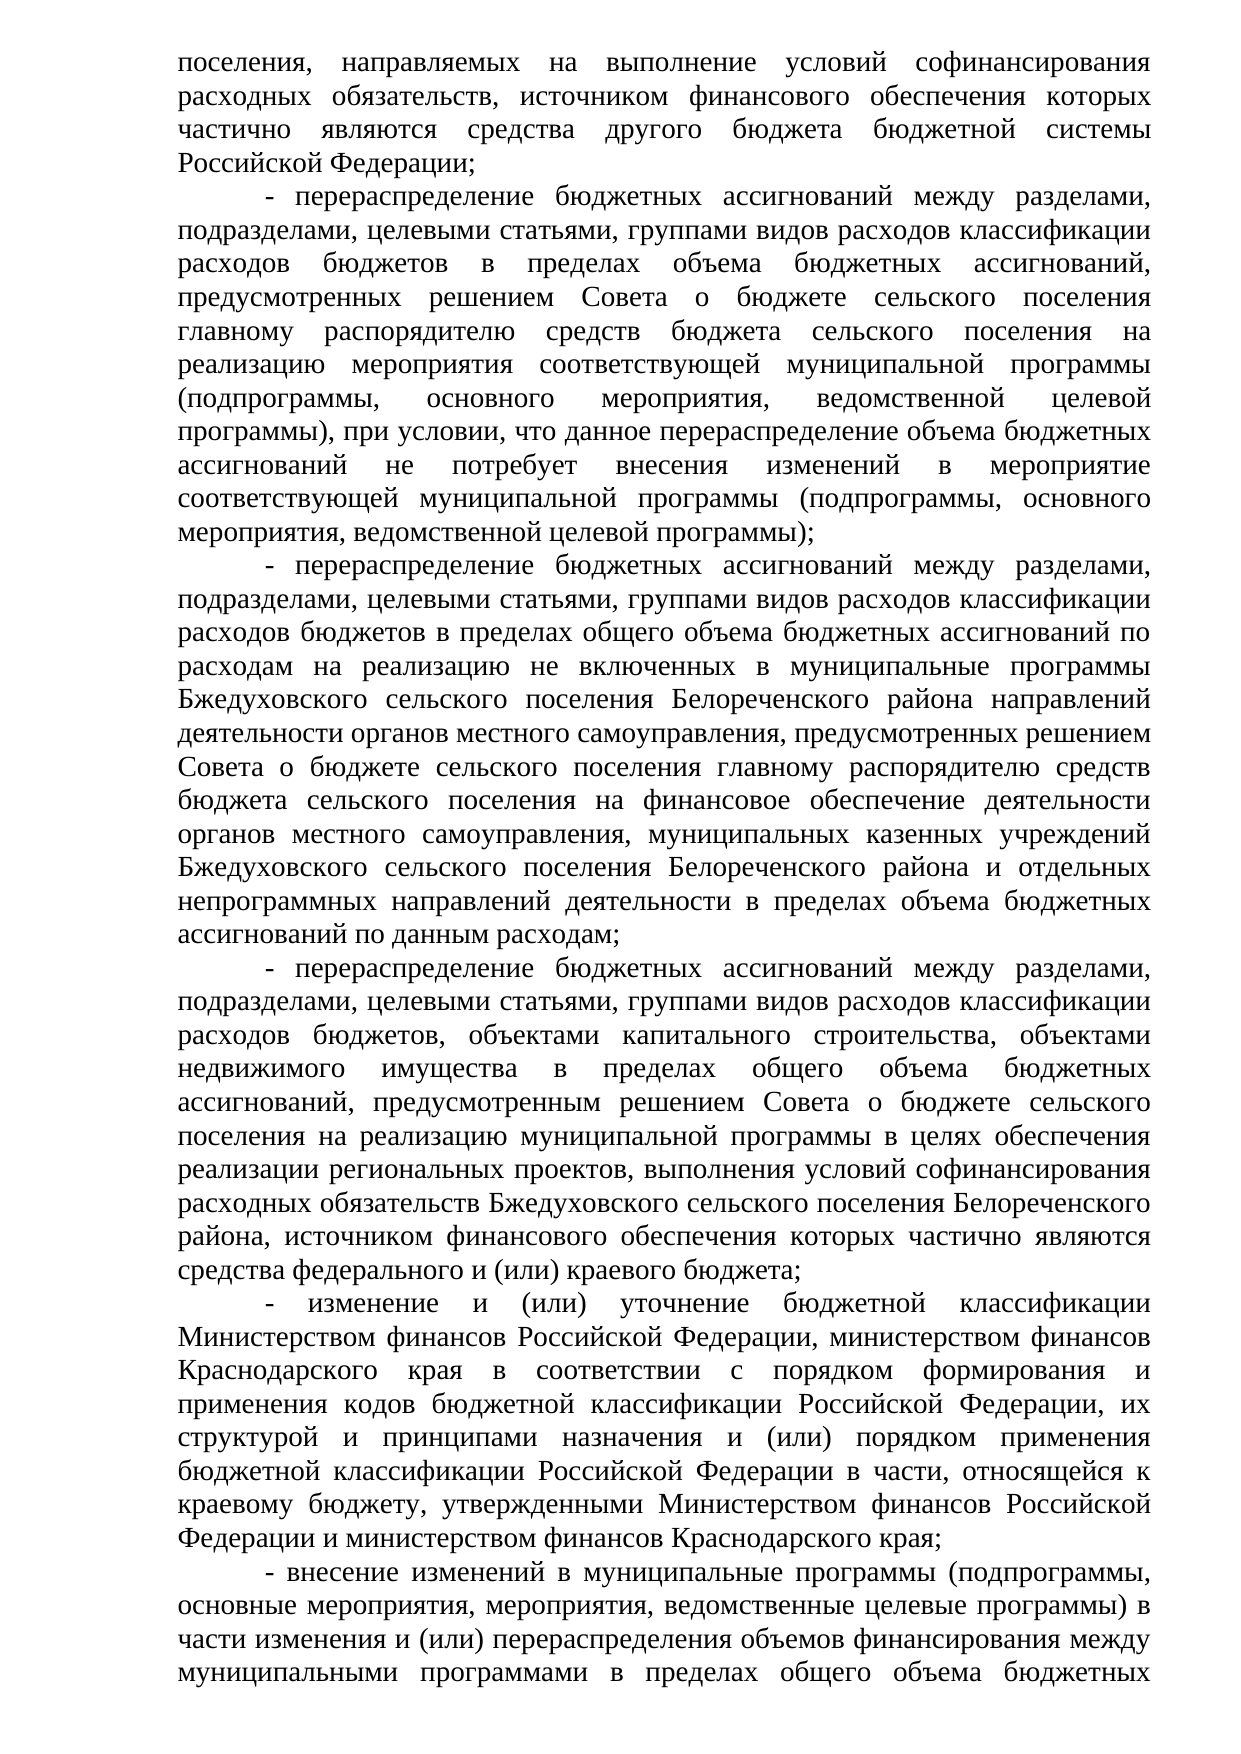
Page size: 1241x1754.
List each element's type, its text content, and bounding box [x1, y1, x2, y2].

text - перераспределение бюджетных ассигнований между разделами, подразделами, целевыми статьями, группами видов расходов классификации расходов бюджетов, объектами капитального строительства, объектами недвижимого имущества в пределах общего объема бюджетных ассигнований, предусмотренным решением Совета о бюджете сельского поселения на реализацию муниципальной программы в целях обеспечения реализации региональных проектов, выполнения условий софинансирования расходных обязательств Бжедуховского сельского поселения Белореченского района, источником финансового обеспечения которых частично являются средства федерального и (или) краевого бюджета; [177, 950, 1152, 1285]
text - перераспределение бюджетных ассигнований между разделами, подразделами, целевыми статьями, группами видов расходов классификации расходов бюджетов в пределах общего объема бюджетных ассигнований по расходам на реализацию не включенных в муниципальные программы Бжедуховского сельского поселения Белореченского района направлений деятельности органов местного самоуправления, предусмотренных решением Совета о бюджете сельского поселения главному распорядителю средств бюджета сельского поселения на финансовое обеспечение деятельности органов местного самоуправления, муниципальных казенных учреждений Бжедуховского сельского поселения Белореченского района и отдельных непрограммных направлений деятельности в пределах объема бюджетных ассигнований по данным расходам; [177, 547, 1152, 950]
text - перераспределение бюджетных ассигнований между разделами, подразделами, целевыми статьями, группами видов расходов классификации расходов бюджетов в пределах объема бюджетных ассигнований, предусмотренных решением Совета о бюджете сельского поселения главному распорядителю средств бюджета сельского поселения на реализацию мероприятия соответствующей муниципальной программы (подпрограммы, основного мероприятия, ведомственной целевой программы), при условии, что данное перераспределение объема бюджетных ассигнований не потребует внесения изменений в мероприятие соответствующей муниципальной программы (подпрограммы, основного мероприятия, ведомственной целевой программы); [177, 178, 1152, 547]
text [177, 1554, 1152, 1688]
text - изменение и (или) уточнение бюджетной классификации Министерством финансов Российской Федерации, министерством финансов Краснодарского края в соответствии с порядком формирования и применения кодов бюджетной классификации Российской Федерации, их структурой и принципами назначения и (или) порядком применения бюджетной классификации Российской Федерации в части, относящейся к краевому бюджету, утвержденными Министерством финансов Российской Федерации и министерством финансов Краснодарского края; [177, 1285, 1152, 1554]
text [177, 44, 1152, 178]
